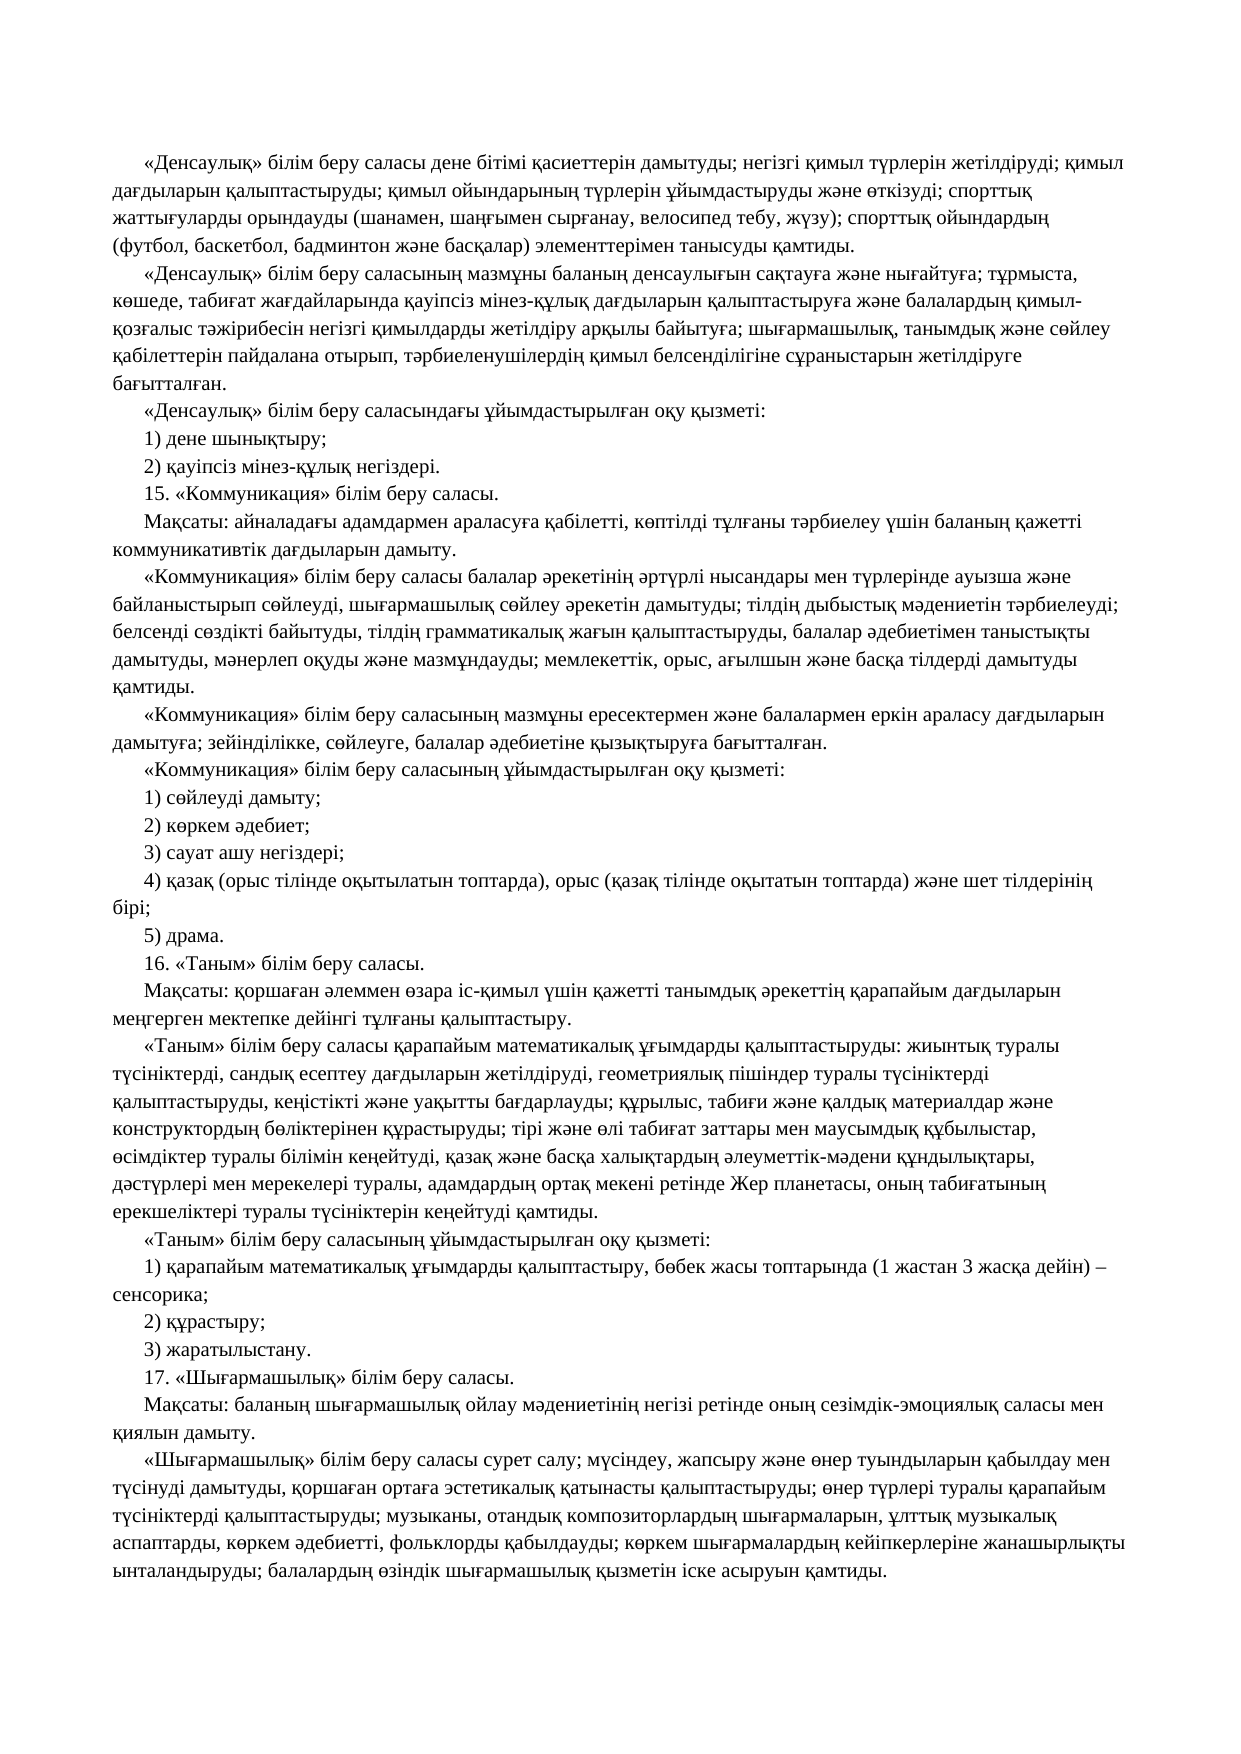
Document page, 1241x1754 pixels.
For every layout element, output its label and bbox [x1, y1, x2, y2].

text [112, 150, 1128, 1582]
